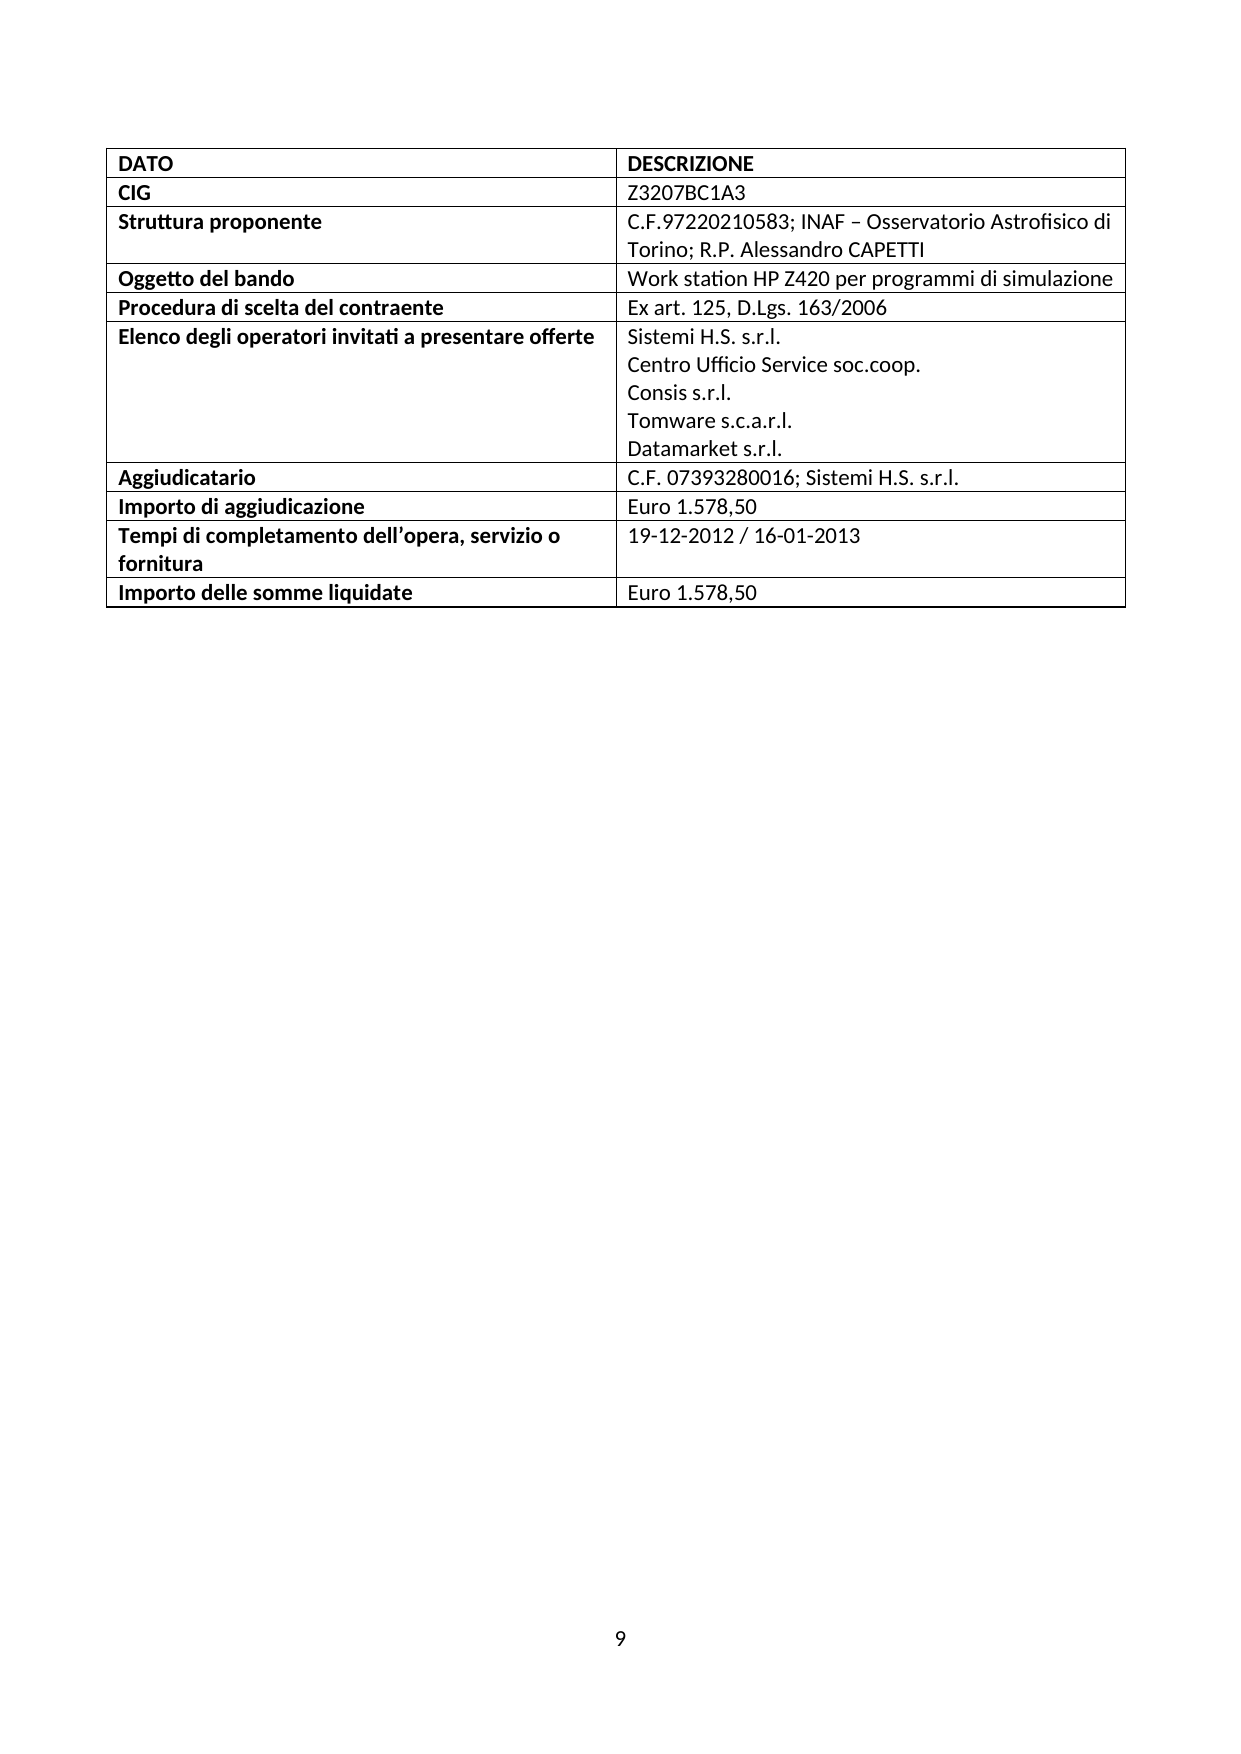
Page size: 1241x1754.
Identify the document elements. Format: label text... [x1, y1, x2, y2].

table_cell Z3207BC1A3 [617, 178, 1125, 206]
table_cell C.F. 07393280016; Sistemi H.S. s.r.l. [617, 463, 1125, 491]
table_cell CIG [107, 178, 616, 206]
table_cell Euro 1.578,50 [617, 578, 1125, 606]
table_cell Importo delle somme liquidate [107, 578, 616, 606]
table_cell 19-12-2012 / 16-01-2013 [617, 521, 1125, 577]
table_cell Ex art. 125, D.Lgs. 163/2006 [617, 293, 1125, 321]
table_header DESCRIZIONE [617, 149, 1125, 177]
table_cell Work station HP Z420 per programmi di simulazione [617, 264, 1125, 292]
table_cell Elenco degli operatori invitati a presentare offerte [107, 322, 616, 462]
table_header DATO [107, 149, 616, 177]
table_cell Sistemi H.S. s.r.l. Centro Ufficio Service soc.coop. Consis s.r.l. Tomware s.c.a.r.l. Datamarket s.r.l. [617, 322, 1125, 462]
table_cell C.F.97220210583; INAF – Osservatorio Astrofisico di Torino; R.P. Alessandro CAPETTI [617, 207, 1125, 263]
table_cell Tempi di completamento dell’opera, servizio o fornitura [107, 521, 616, 577]
table_cell Euro 1.578,50 [617, 492, 1125, 520]
table_cell Oggetto del bando [107, 264, 616, 292]
table_cell Struttura proponente [107, 207, 616, 263]
table_cell Aggiudicatario [107, 463, 616, 491]
table_cell Importo di aggiudicazione [107, 492, 616, 520]
table_cell Procedura di scelta del contraente [107, 293, 616, 321]
